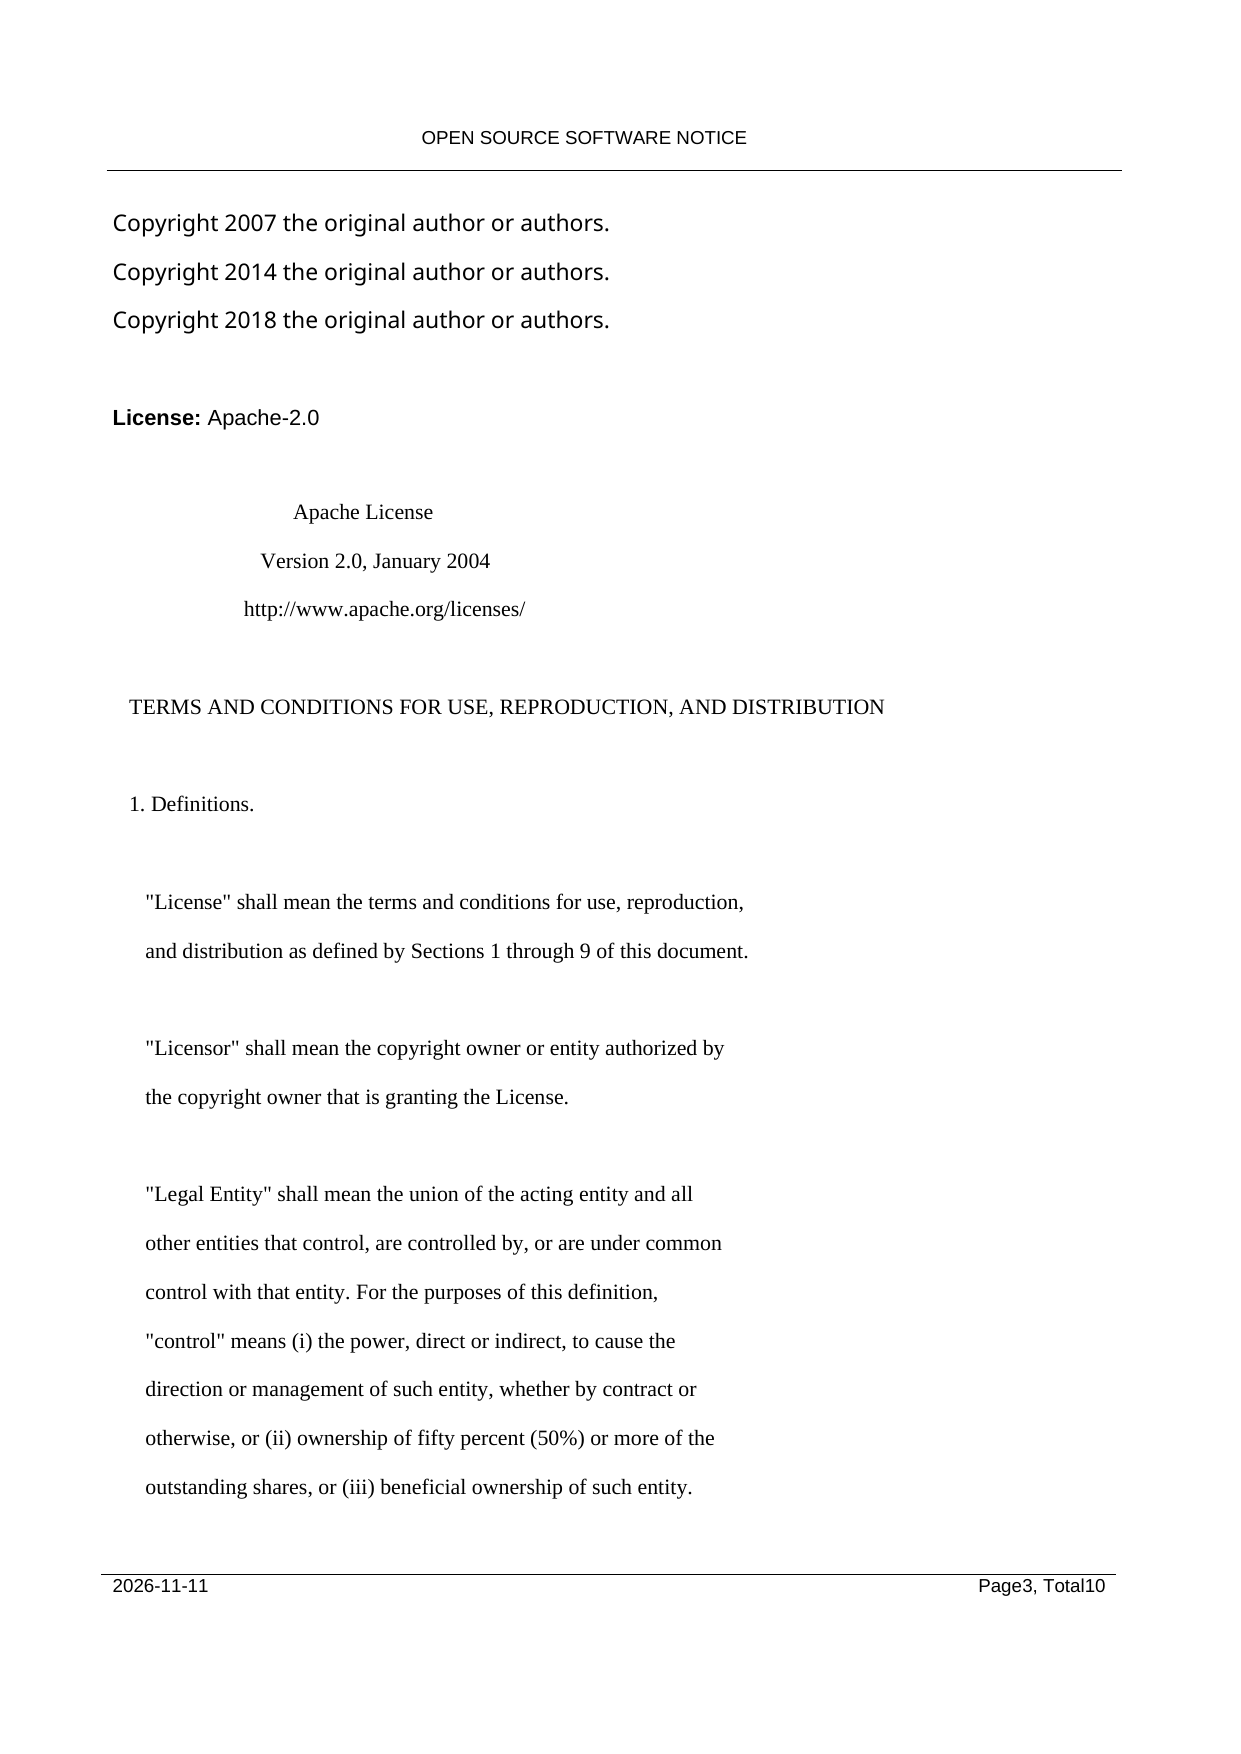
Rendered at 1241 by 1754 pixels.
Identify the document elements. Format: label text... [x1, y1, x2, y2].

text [112, 446, 1128, 1503]
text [112, 206, 1128, 385]
text License: Apache-2.0 [112, 401, 1128, 434]
